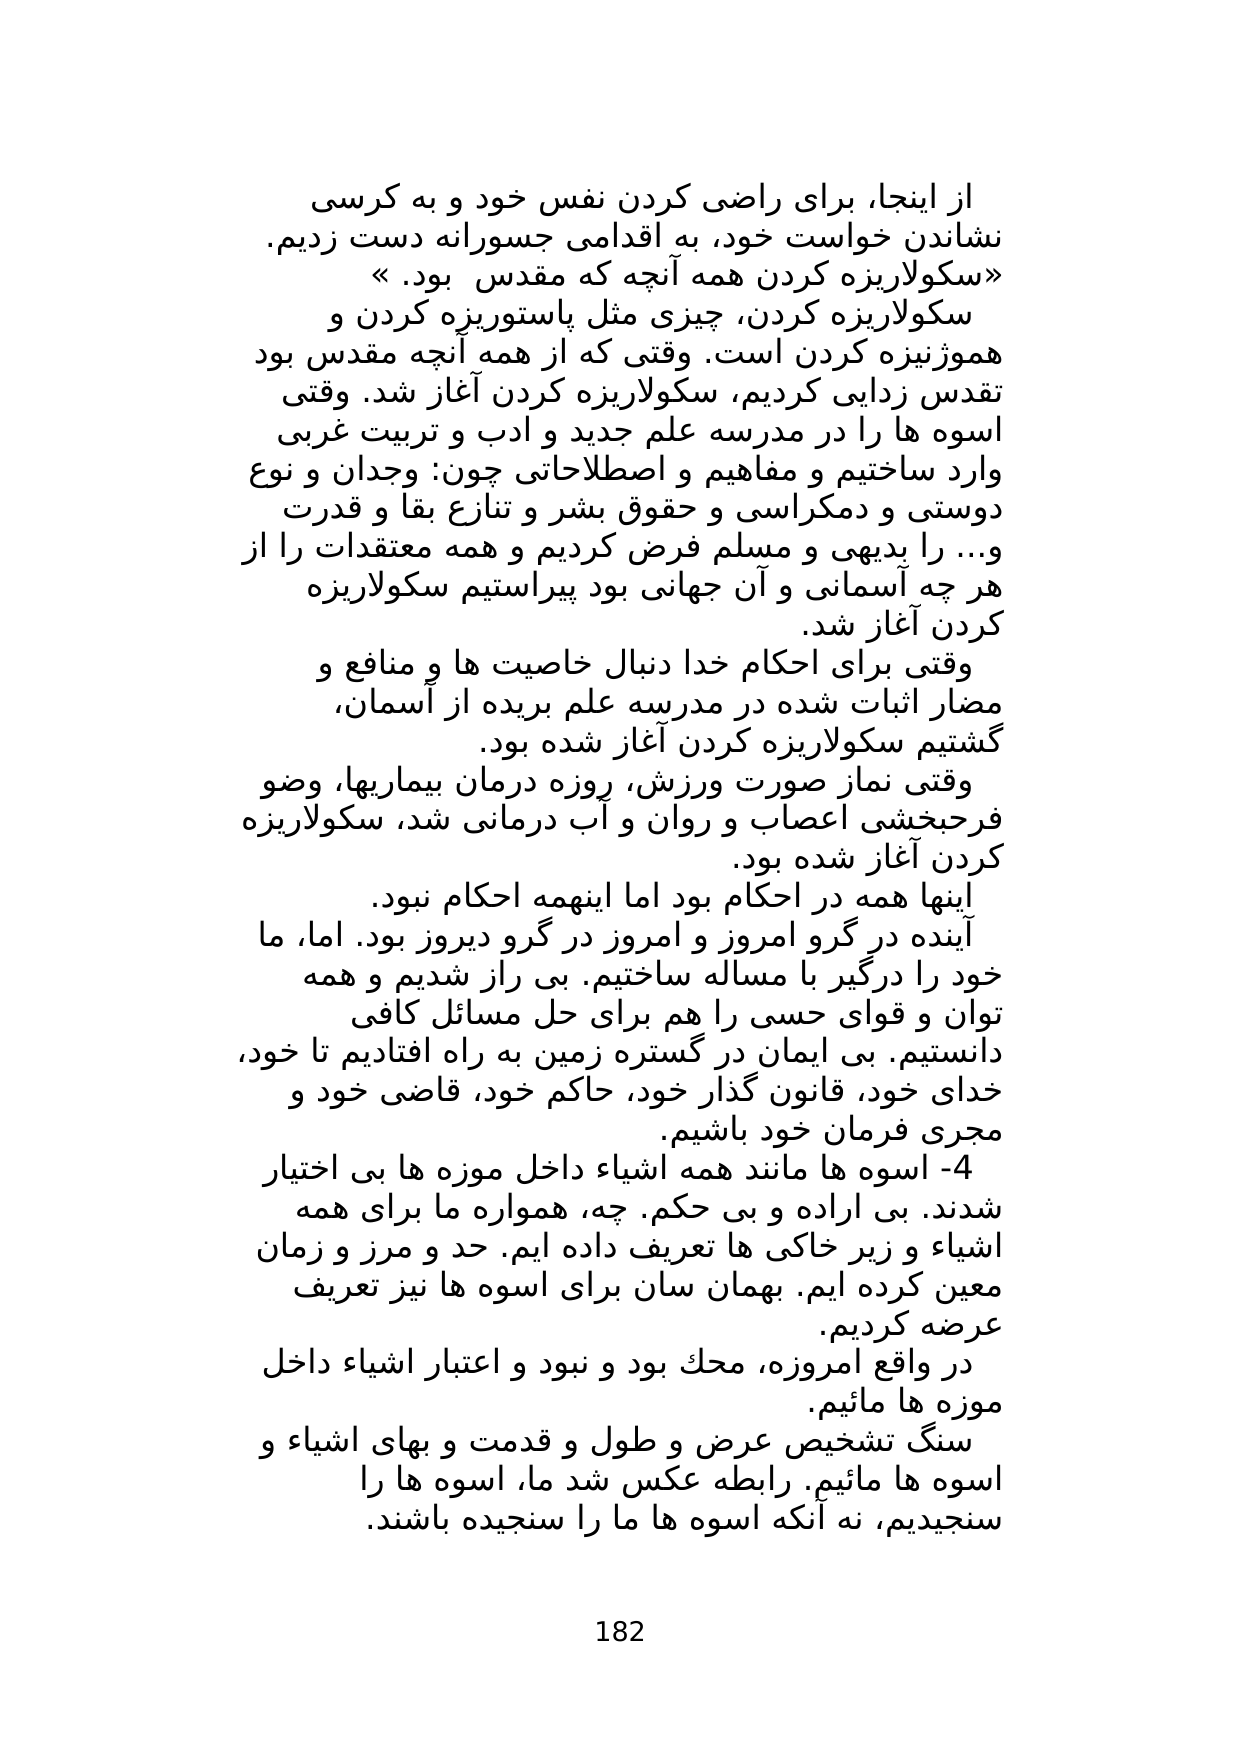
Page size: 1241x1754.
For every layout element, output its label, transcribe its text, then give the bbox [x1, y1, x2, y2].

text وقتى براى احكام خدا دنبال خاصيت ها و منافع و مضار اثبات شده در مدرسه علم بريده از آسمان، گشتيم سكولاريزه كردن آغاز شده بود. [236, 643, 1004, 760]
text 4- اسوه ها مانند همه اشياء داخل موزه ها بى اختيار شدند. بى اراده و بى حكم. چه، همواره ما براى همه اشياء و زير خاكى ها تعريف داده ايم. حد و مرز و زمان معين كرده ايم. بهمان سان براى اسوه ها نيز تعريف عرضه كرديم. [236, 1148, 1004, 1343]
text وقتى نماز صورت ورزش، روزه درمان بيماريها، وضو فرحبخشى اعصاب و روان و آب درمانى شد، سكولاريزه كردن آغاز شده بود. [236, 760, 1004, 877]
text در واقع امروزه، محك بود و نبود و اعتبار اشياء داخل موزه ها مائيم. [236, 1343, 1004, 1421]
text آينده در گرو امروز و امروز در گرو ديروز بود. اما، ما خود را درگير با مساله ساختيم. بى راز شديم و همه توان و قواى حسى را هم براى حل مسائل كافى دانستيم. بى ايمان در گستره زمين به راه افتاديم تا خود، خداى خود، قانون گذار خود، حاكم خود، قاضى خود و مجرى فرمان خود باشيم. [236, 915, 1004, 1148]
text سنگ تشخيص عرض و طول و قدمت و بهاى اشياء و اسوه ها مائيم. رابطه عكس شد ما، اسوه ها را سنجيديم، نه آنكه اسوه ها ما را سنجيده باشند. [236, 1421, 1004, 1537]
text اينها همه در احكام بود اما اينهمه احكام نبود. [236, 877, 1004, 915]
text از اينجا، براى راضى كردن نفس خود و به كرسى نشاندن خواست خود، به اقدامى جسورانه دست زديم. «سكولاريزه كردن همه آنچه كه مقدس ‍ بود. » [236, 177, 1004, 294]
text سكولاريزه كردن، چيزى مثل پاستوريزه كردن و هموژنيزه كردن است. وقتى كه از همه آنچه مقدس بود تقدس زدايى كرديم، سكولاريزه كردن آغاز شد. وقتى اسوه ها را در مدرسه علم جديد و ادب و تربيت غربى وارد ساختيم و مفاهيم و اصطلاحاتى چون: وجدان و نوع دوستى و دمكراسى و حقوق بشر و تنازع بقا و قدرت و... را بديهى و مسلم فرض كرديم و همه معتقدات را از هر چه آسمانى و آن جهانى بود پيراستيم سكولاريزه كردن آغاز شد. [236, 294, 1004, 643]
